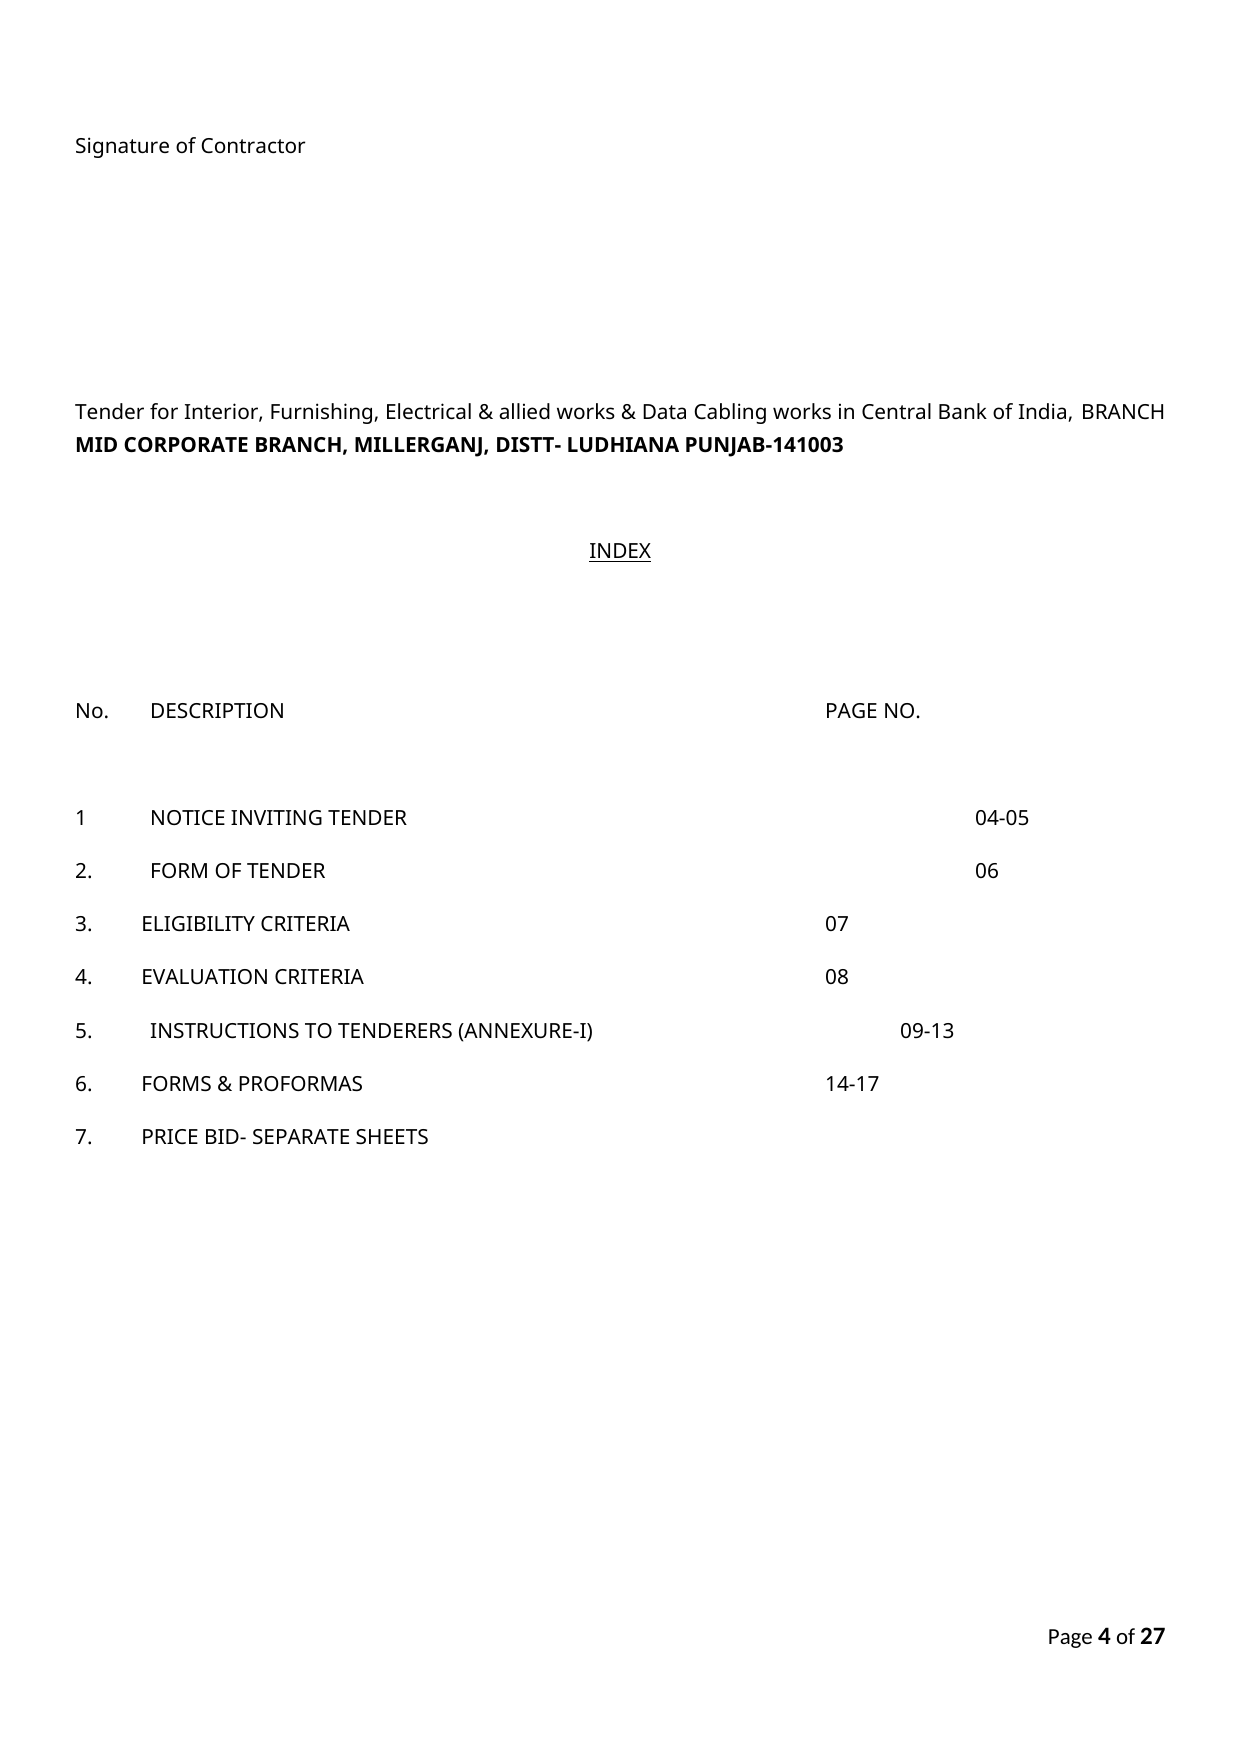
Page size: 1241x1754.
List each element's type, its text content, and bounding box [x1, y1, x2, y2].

text 6. FORMS & PROFORMAS 14-17 [75, 1069, 1165, 1097]
text No. DESCRIPTION PAGE NO. [75, 696, 1165, 725]
text 1 NOTICE INVITING TENDER 04-05 [75, 803, 1165, 831]
text 7. PRICE BID- SEPARATE SHEETS [75, 1122, 1165, 1151]
text Signature of Contractor [75, 131, 1165, 159]
text Tender for Interior, Furnishing, Electrical & allied works & Data Cabling works in Central Bank of India, BRANCH MID CORPORATE BRANCH, MILLERGANJ, DISTT- LUDHIANA PUNJAB-141003 [75, 397, 1165, 458]
text 2. FORM OF TENDER 06 [75, 856, 1165, 884]
text 3. ELIGIBILITY CRITERIA 07 [75, 909, 1165, 938]
text 5. INSTRUCTIONS TO TENDERERS (ANNEXURE-I) 09-13 [75, 1016, 1165, 1044]
text INDEX [75, 537, 1165, 565]
text 4. EVALUATION CRITERIA 08 [75, 962, 1165, 991]
